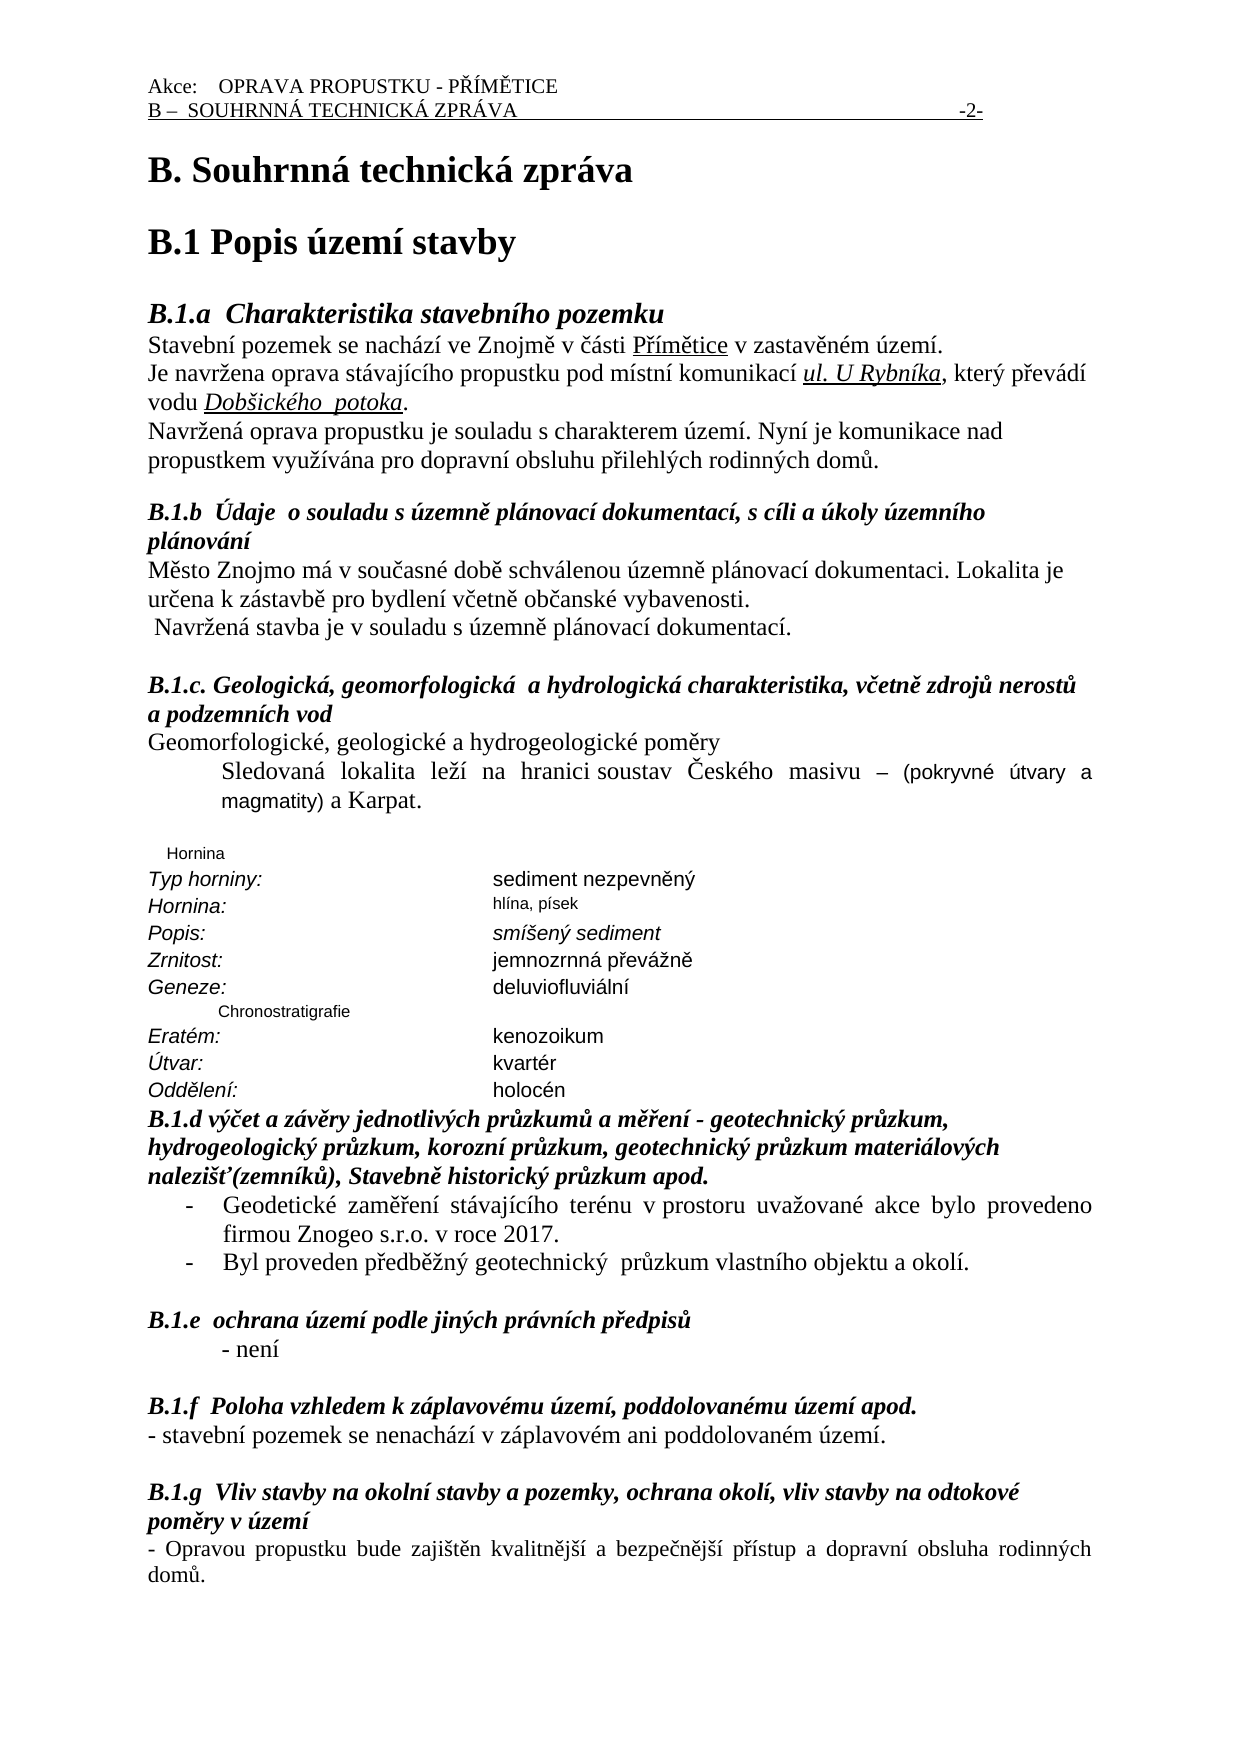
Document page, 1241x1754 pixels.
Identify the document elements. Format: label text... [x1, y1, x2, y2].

text - stavební pozemek se nenachází v záplavovém ani poddolovaném území. [148, 1420, 1093, 1449]
table_cell Geneze: [146, 973, 491, 1000]
text B. Souhrnná technická zpráva [148, 148, 1093, 191]
text B.1.f Poloha vzhledem k záplavovému území, poddolovanému území apod. [148, 1391, 1093, 1420]
table_cell holocén [491, 1077, 1091, 1104]
text Město Znojmo má v současné době schválenou územně plánovací dokumentaci. Lokalita je určena k zástavbě pro bydlení včetně občanské vybavenosti. [148, 555, 1093, 612]
table_cell sediment nezpevněný [491, 865, 1091, 892]
table_cell smíšený sediment [491, 919, 1091, 946]
text Geomorfologické, geologické a hydrogeologické poměry [148, 727, 1093, 756]
text B.1.g Vliv stavby na okolní stavby a pozemky, ochrana okolí, vliv stavby na odtokové poměry v území [148, 1477, 1093, 1535]
table_cell Eratém: [146, 1023, 491, 1049]
table_cell Chronostratigrafie [146, 1000, 1091, 1022]
list Geodetické zaměření stávajícího terénu v prostoru uvažované akce bylo provedeno firmou Znogeo s.r.o. v roce 2017. [185, 1190, 1093, 1247]
text B.1 Popis území stavby [148, 219, 1093, 263]
table_cell hlína, písek [491, 892, 1091, 919]
text Je navržena oprava stávajícího propustku pod místní komunikací ul. U Rybníka, který převádí vodu Dobšického potoka. [148, 358, 1093, 416]
table_cell Útvar: [146, 1050, 491, 1077]
table_cell Typ horniny: [146, 865, 491, 892]
table_cell Zrnitost: [146, 946, 491, 973]
table_cell Oddělení: [146, 1077, 491, 1104]
text - Opravou propustku bude zajištěn kvalitnější a bezpečnější přístup a dopravní obsluha rodinných domů. [148, 1535, 1093, 1588]
table_cell Hornina: [146, 892, 491, 919]
text - není [148, 1334, 1093, 1362]
text B.1.e ochrana území podle jiných právních předpisů [148, 1305, 1093, 1334]
text Navržená stavba je v souladu s územně plánovací dokumentací. [148, 612, 1093, 641]
text Stavební pozemek se nachází ve Znojmě v části Přímětice v zastavěném území. [148, 330, 1093, 358]
list Byl proveden předběžný geotechnický průzkum vlastního objektu a okolí. [185, 1247, 1093, 1276]
text B.1.c. Geologická, geomorfologická a hydrologická charakteristika, včetně zdrojů nerostů a podzemních vod [148, 670, 1093, 727]
table_cell Popis: [146, 919, 491, 946]
text B.1.b Údaje o souladu s územně plánovací dokumentací, s cíli a úkoly územního plánování [148, 497, 1093, 555]
table_cell deluviofluviální [491, 973, 1091, 1000]
table_cell kvartér [491, 1050, 1091, 1077]
text B.1.d výčet a závěry jednotlivých průzkumů a měření - geotechnický průzkum, hydrogeologický průzkum, korozní průzkum, geotechnický průzkum materiálových nalezišť(zemníků), Stavebně historický průzkum apod. [148, 1104, 1093, 1190]
text Sledovaná lokalita leží na hranici soustav Českého masivu – (pokryvné útvary a magmatity) a Karpat. [221, 756, 1093, 814]
text Navržená oprava propustku je souladu s charakterem území. Nyní je komunikace nad propustkem využívána pro dopravní obsluhu přilehlých rodinných domů. [148, 416, 1093, 473]
table_header Hornina [146, 843, 1091, 865]
text B.1.a Charakteristika stavebního pozemku [148, 296, 1093, 330]
table_cell jemnozrnná převážně [491, 946, 1091, 973]
table_cell kenozoikum [491, 1023, 1091, 1049]
